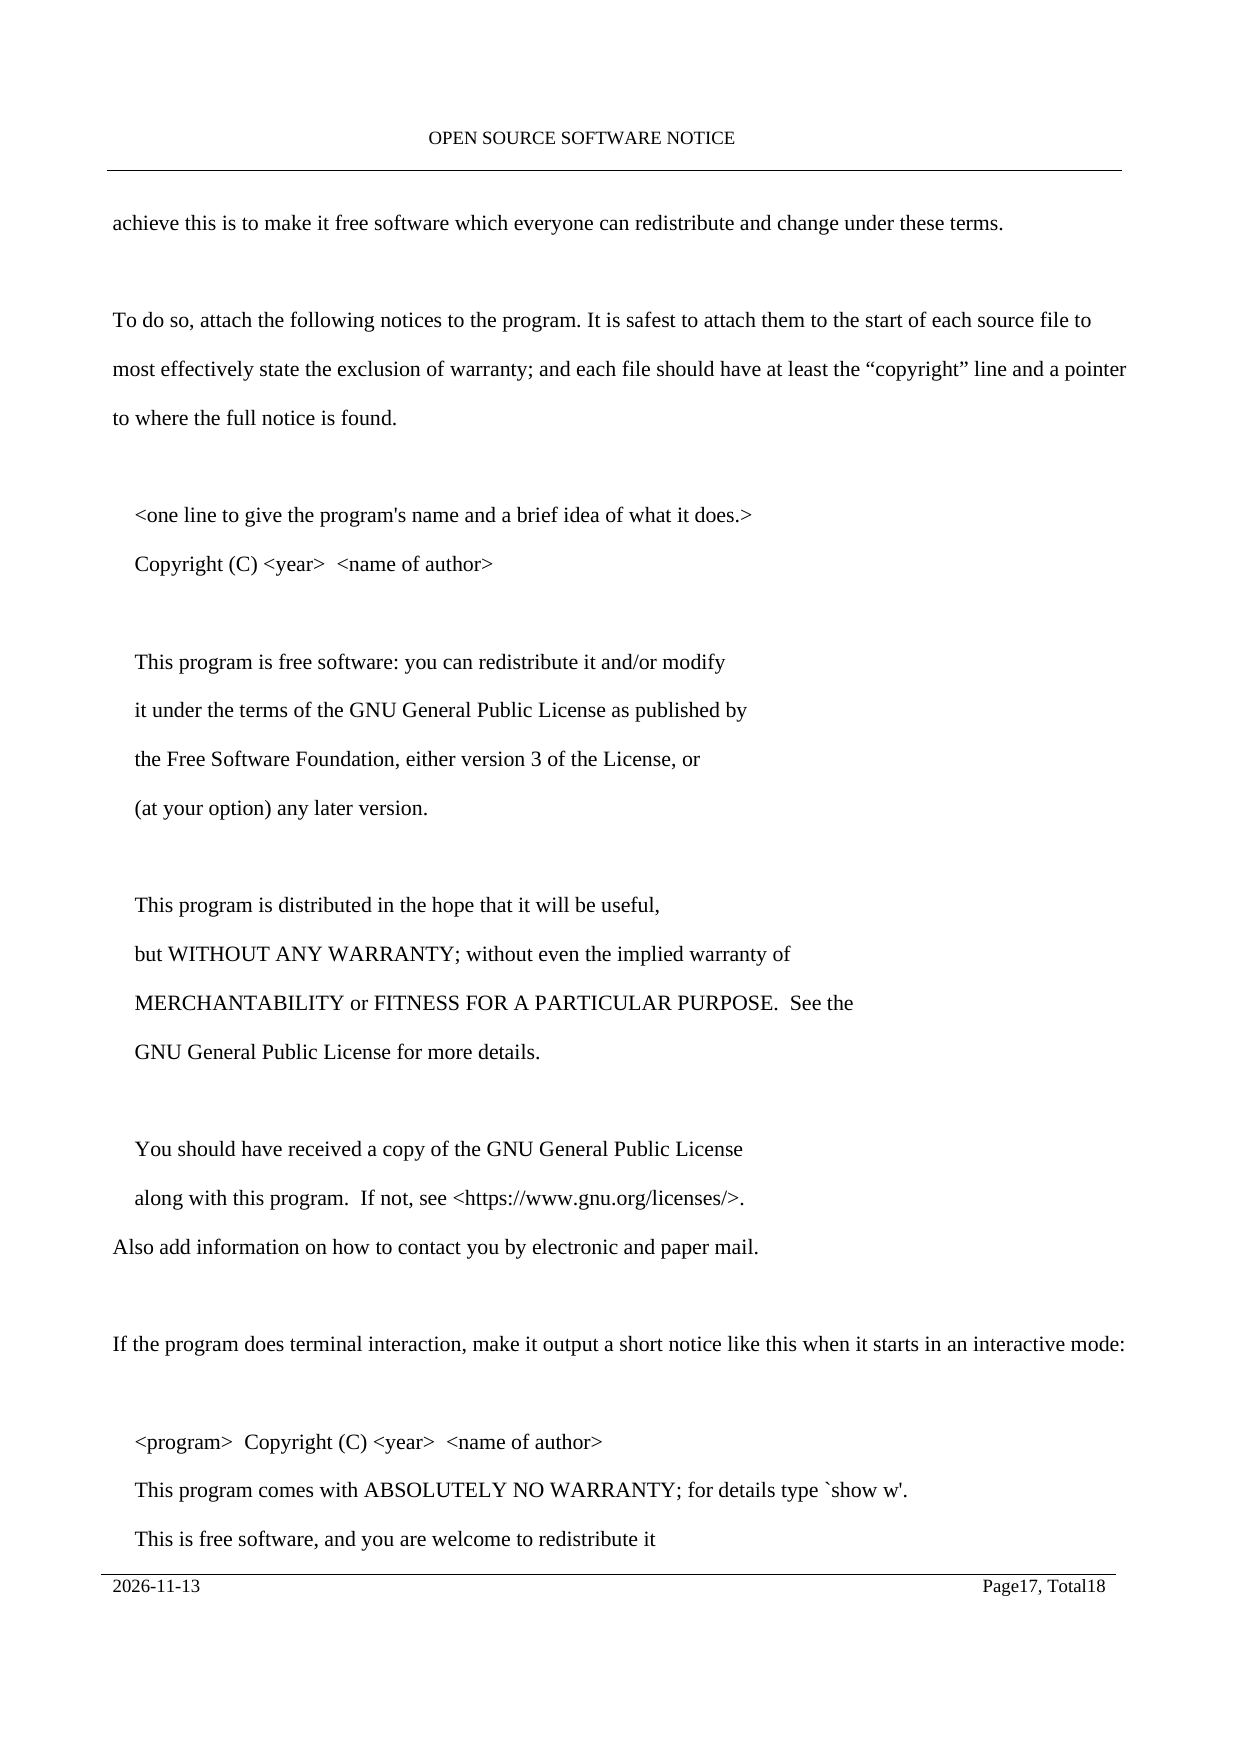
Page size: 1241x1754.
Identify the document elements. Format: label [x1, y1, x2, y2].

text [112, 206, 1128, 1555]
